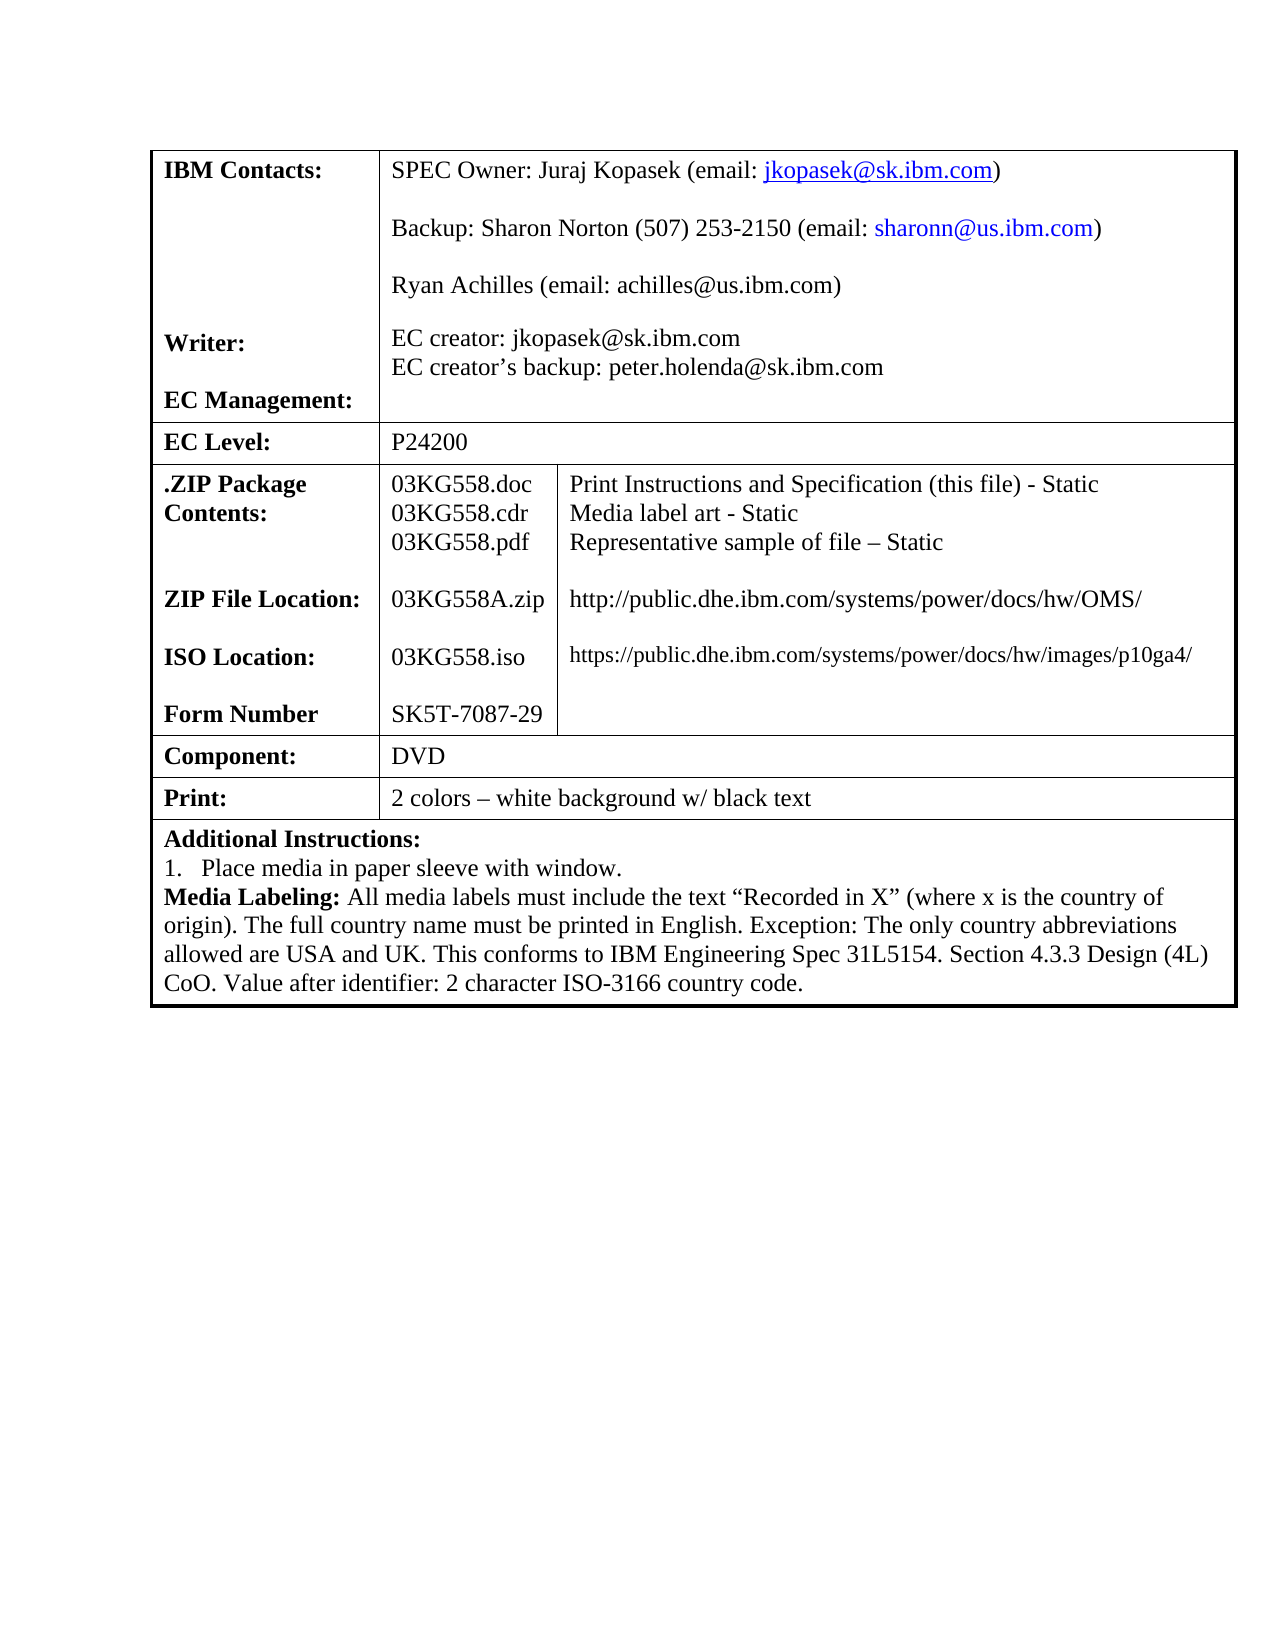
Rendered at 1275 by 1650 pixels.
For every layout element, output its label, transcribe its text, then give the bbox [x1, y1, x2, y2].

table_header SPEC Owner: Juraj Kopasek (email: jkopasek@sk.ibm.com) Backup: Sharon Norton (507) 253-2150 (email: sharonn@us.ibm.com) Ryan Achilles (email: achilles@us.ibm.com) EC creator: jkopasek@sk.ibm.com EC creator’s backup: peter.holenda@sk.ibm.com [380, 151, 1234, 422]
table_cell Additional Instructions: Place media in paper sleeve with window. Media Labeling: All media labels must include the text “Recorded in X” (where x is the country of origin). The full country name must be printed in English. Exception: The only country abbreviations allowed are USA and UK. This conforms to IBM Engineering Spec 31L5154. Section 4.3.3 Design (4L) CoO. Value after identifier: 2 character ISO-3166 country code. [153, 820, 1234, 1004]
table_cell EC Level: [153, 423, 379, 463]
table_cell 03KG558.doc 03KG558.cdr 03KG558.pdf 03KG558A.zip 03KG558.iso SK5T-7087-29 [380, 465, 557, 735]
table_cell .ZIP Package Contents: ZIP File Location: ISO Location: Form Number [153, 465, 379, 735]
table_header IBM Contacts: Writer: EC Management: [153, 151, 379, 422]
table_cell Print: [153, 778, 379, 819]
table_cell DVD [380, 736, 1234, 777]
table_cell P24200 [380, 423, 1234, 463]
table_cell 2 colors – white background w/ black text [380, 778, 1234, 819]
table_cell Print Instructions and Specification (this file) - Static Media label art - Static Representative sample of file – Static http://public.dhe.ibm.com/systems/power/docs/hw/OMS/ https://public.dhe.ibm.com/systems/power/docs/hw/images/p10ga4/ [558, 465, 1234, 735]
table_cell Component: [153, 736, 379, 777]
